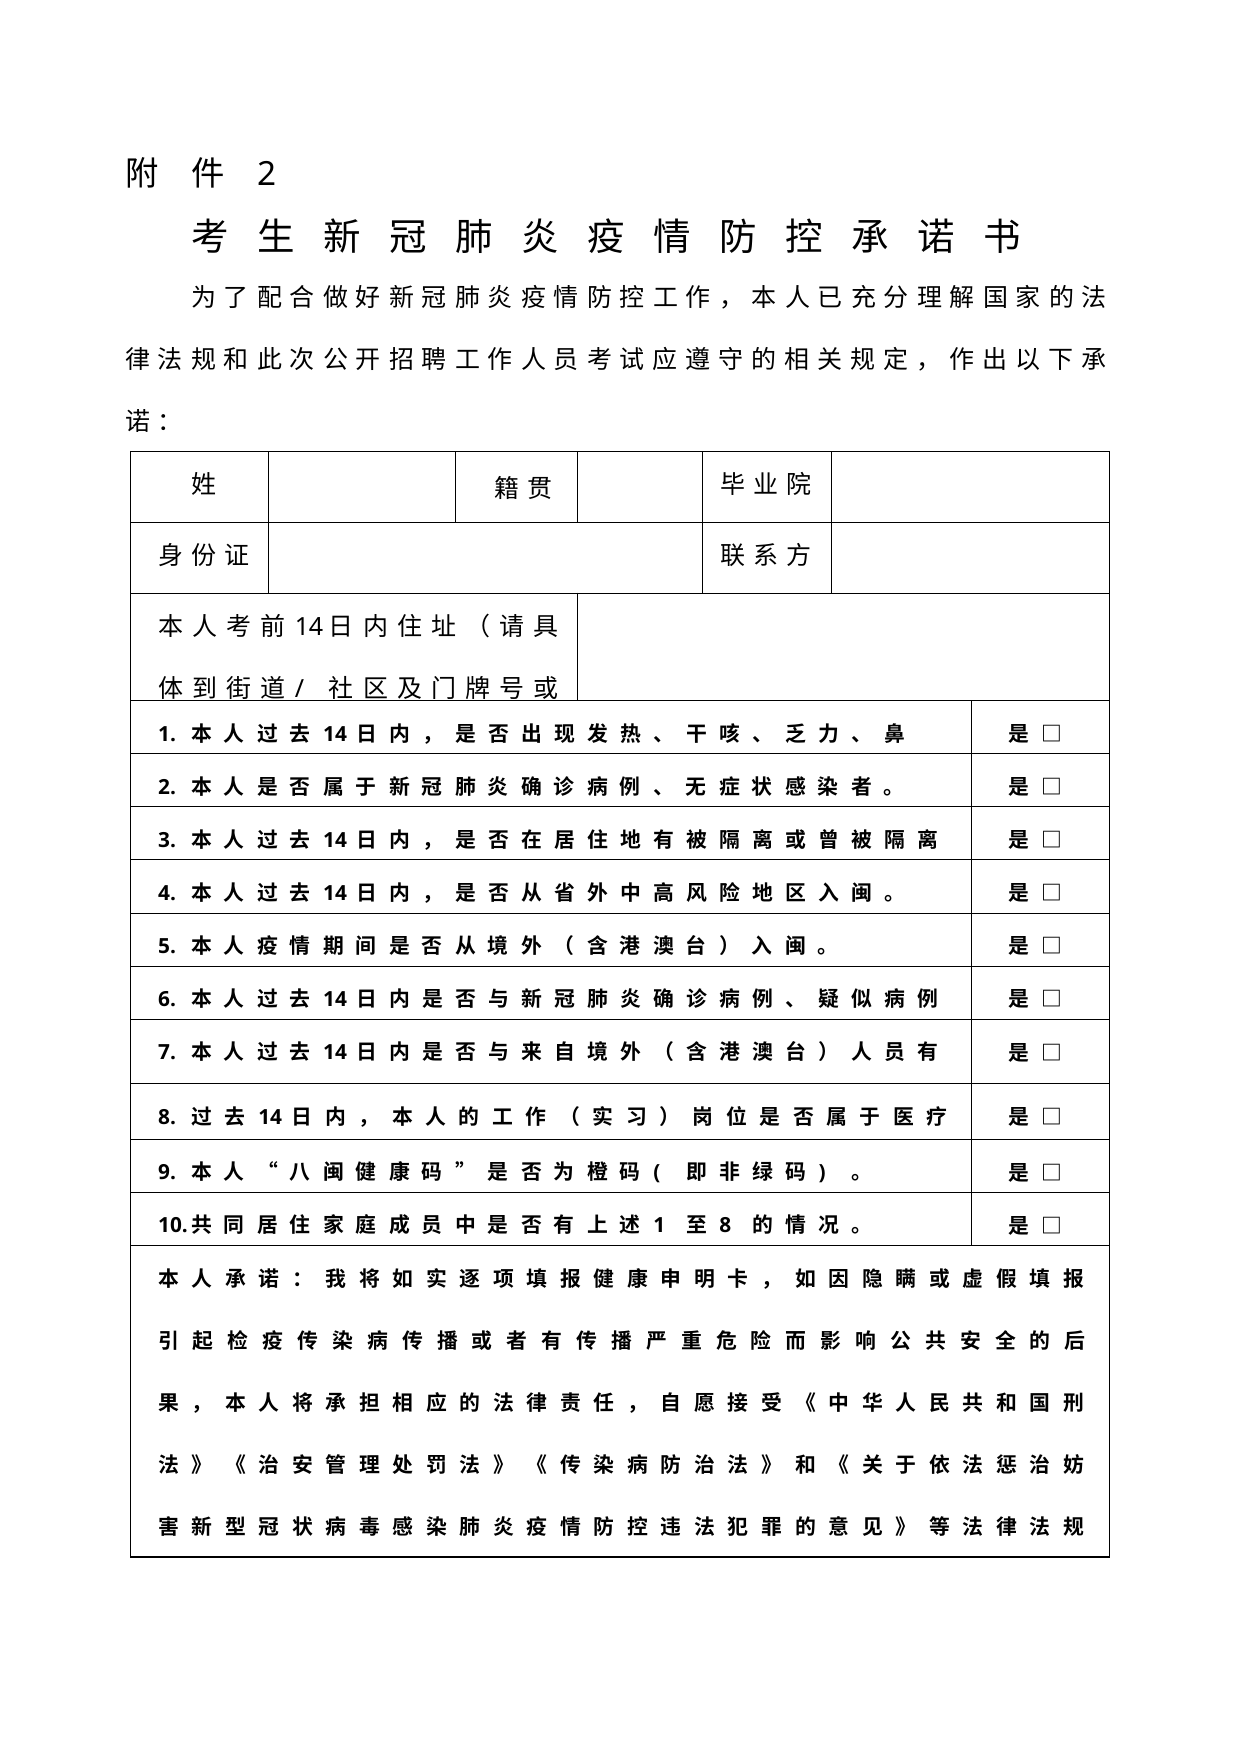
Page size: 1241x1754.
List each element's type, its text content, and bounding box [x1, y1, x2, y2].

table_cell [578, 594, 1109, 700]
table_header [269, 452, 455, 522]
table_cell 是□ 否□ [972, 860, 1109, 912]
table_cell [131, 1246, 1109, 1556]
table_header 姓 名 [131, 452, 268, 522]
table_cell 6.本人过去14日内是否与新冠肺炎确诊病例、疑似病例或已发现无症状感染者有接触史。 [131, 967, 971, 1019]
table_cell 是□ 否□ [972, 1193, 1109, 1245]
table_header 籍贯 [456, 452, 577, 522]
table_cell 10.共同居住家庭成员中是否有上述1至8的情况。 [131, 1193, 971, 1245]
text 为了配合做好新冠肺炎疫情防控工作，本人已充分理解国家的法律法规和此次公开招聘工作人员考试应遵守的相关规定，作出以下承诺： [125, 264, 1115, 451]
table_cell 是□ 否□ [972, 701, 1109, 753]
table_cell 2.本人是否属于新冠肺炎确诊病例、无症状感染者。 [131, 754, 971, 806]
table_header [832, 452, 1109, 522]
table_cell 是□ 否□ [972, 1140, 1109, 1192]
table_cell 8.过去14日内，本人的工作（实习）岗位是否属于医疗机构医务人员、公共场所服务人员。 [131, 1084, 971, 1139]
table_cell [269, 523, 702, 592]
table_cell 是□ 否□ [972, 807, 1109, 859]
table_cell 是□ 否□ [972, 914, 1109, 966]
text 考生新冠肺炎疫情防控承诺书 [125, 202, 1115, 264]
table_header [578, 452, 702, 522]
table_cell 9.本人“八闽健康码”是否为橙码(即非绿码)。 [131, 1140, 971, 1192]
table_cell 联系方式 [703, 523, 831, 592]
table_cell 是□ 否□ [972, 754, 1109, 806]
table_cell 7.本人过去14日内是否与来自境外（含港澳台）人员有接触史。 [131, 1020, 971, 1083]
table_cell 5.本人疫情期间是否从境外（含港澳台）入闽。 [131, 914, 971, 966]
table_cell 是□ 否□ [972, 967, 1109, 1019]
table_cell 本人考前14日内住址（请具体到街道/社区及门牌号或宾馆地址） [131, 594, 577, 700]
table_cell 是□ 否□ [972, 1084, 1109, 1139]
table_cell [832, 523, 1109, 592]
table_cell 身份证号 [131, 523, 268, 592]
table_cell 是□ 否□ [972, 1020, 1109, 1083]
text 附件2 [125, 140, 1115, 202]
table_cell 3.本人过去14日内，是否在居住地有被隔离或曾被隔离且未做核酸检测。 [131, 807, 971, 859]
table_cell 4.本人过去14日内，是否从省外中高风险地区入闽。 [131, 860, 971, 912]
table_header 毕业院校 [703, 452, 831, 522]
table_cell 1.本人过去14日内，是否出现发热、干咳、乏力、鼻塞、流涕、咽痛、腹泻等症状。 [131, 701, 971, 753]
